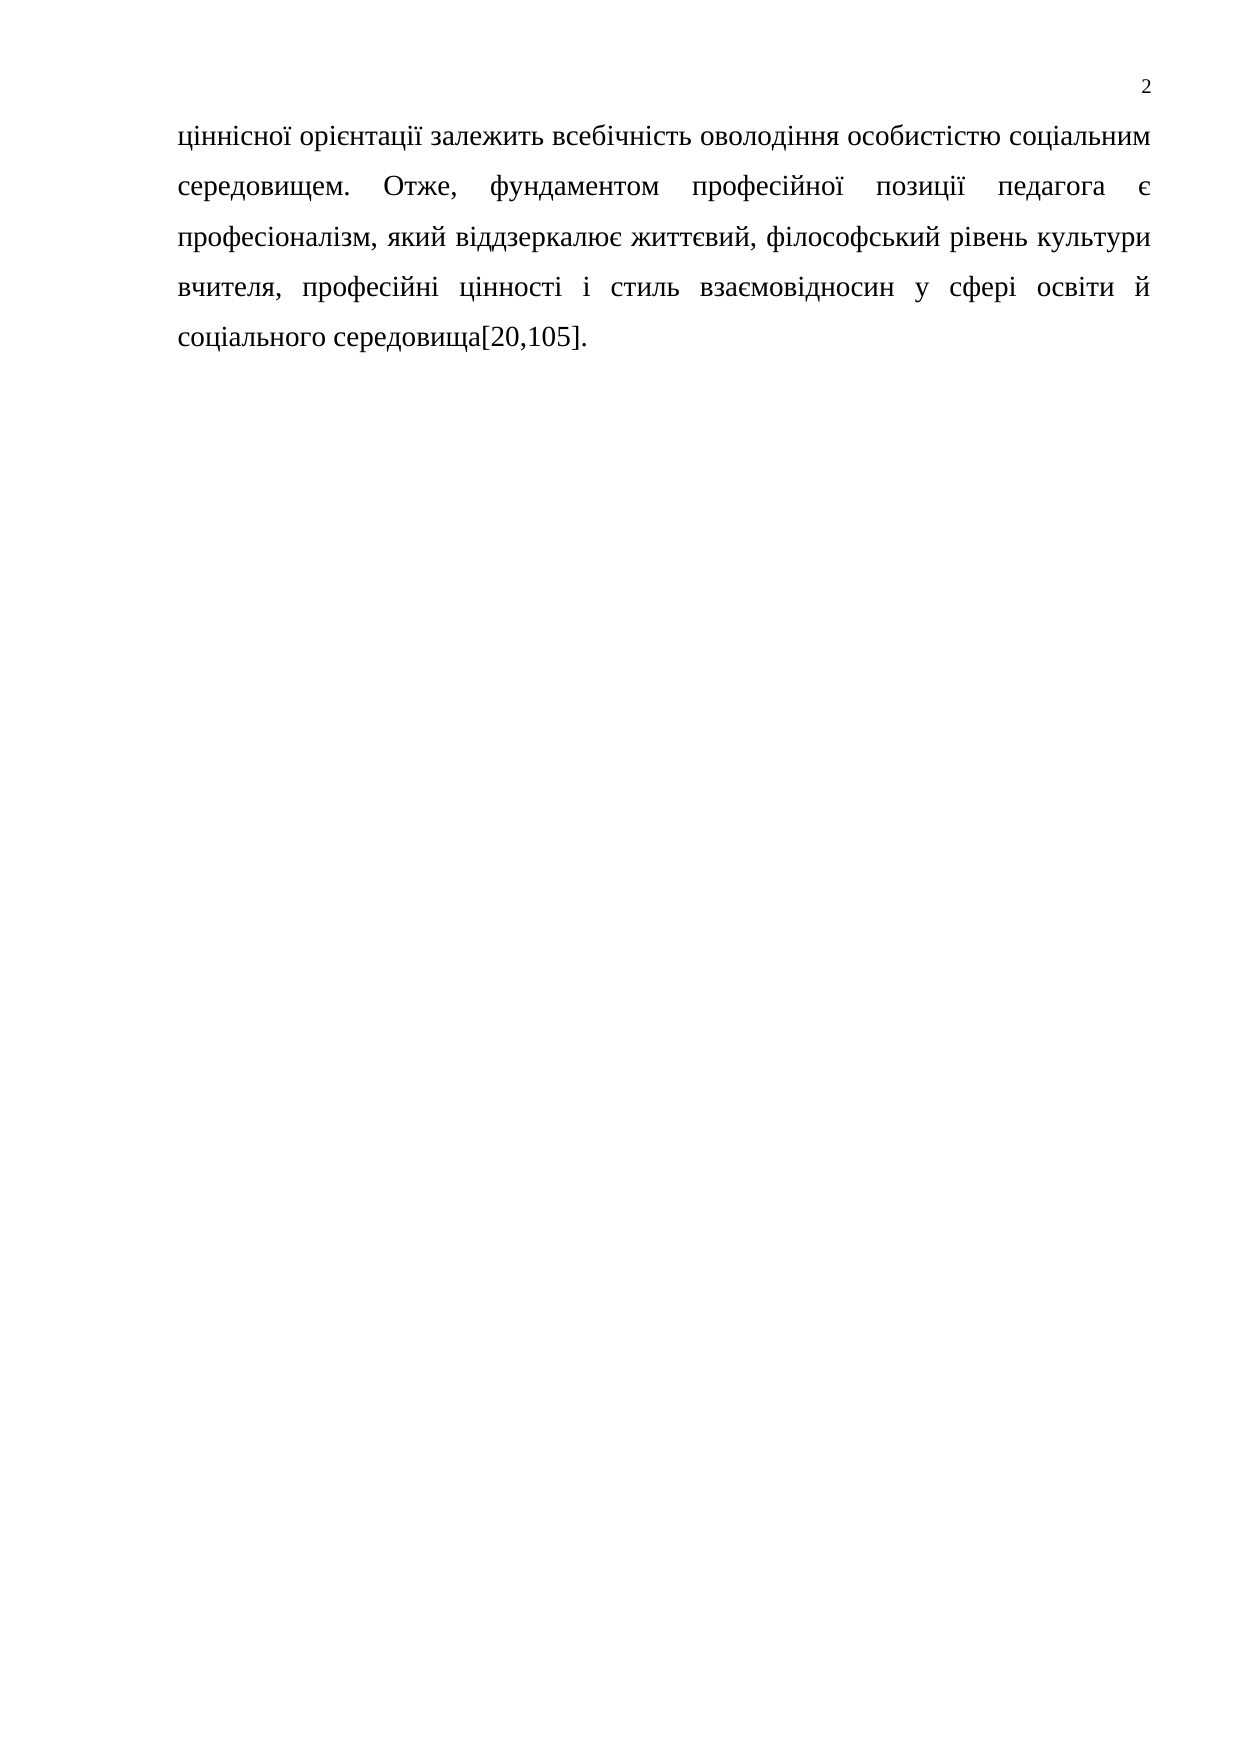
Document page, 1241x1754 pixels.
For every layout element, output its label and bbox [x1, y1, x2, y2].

text [177, 118, 1152, 353]
